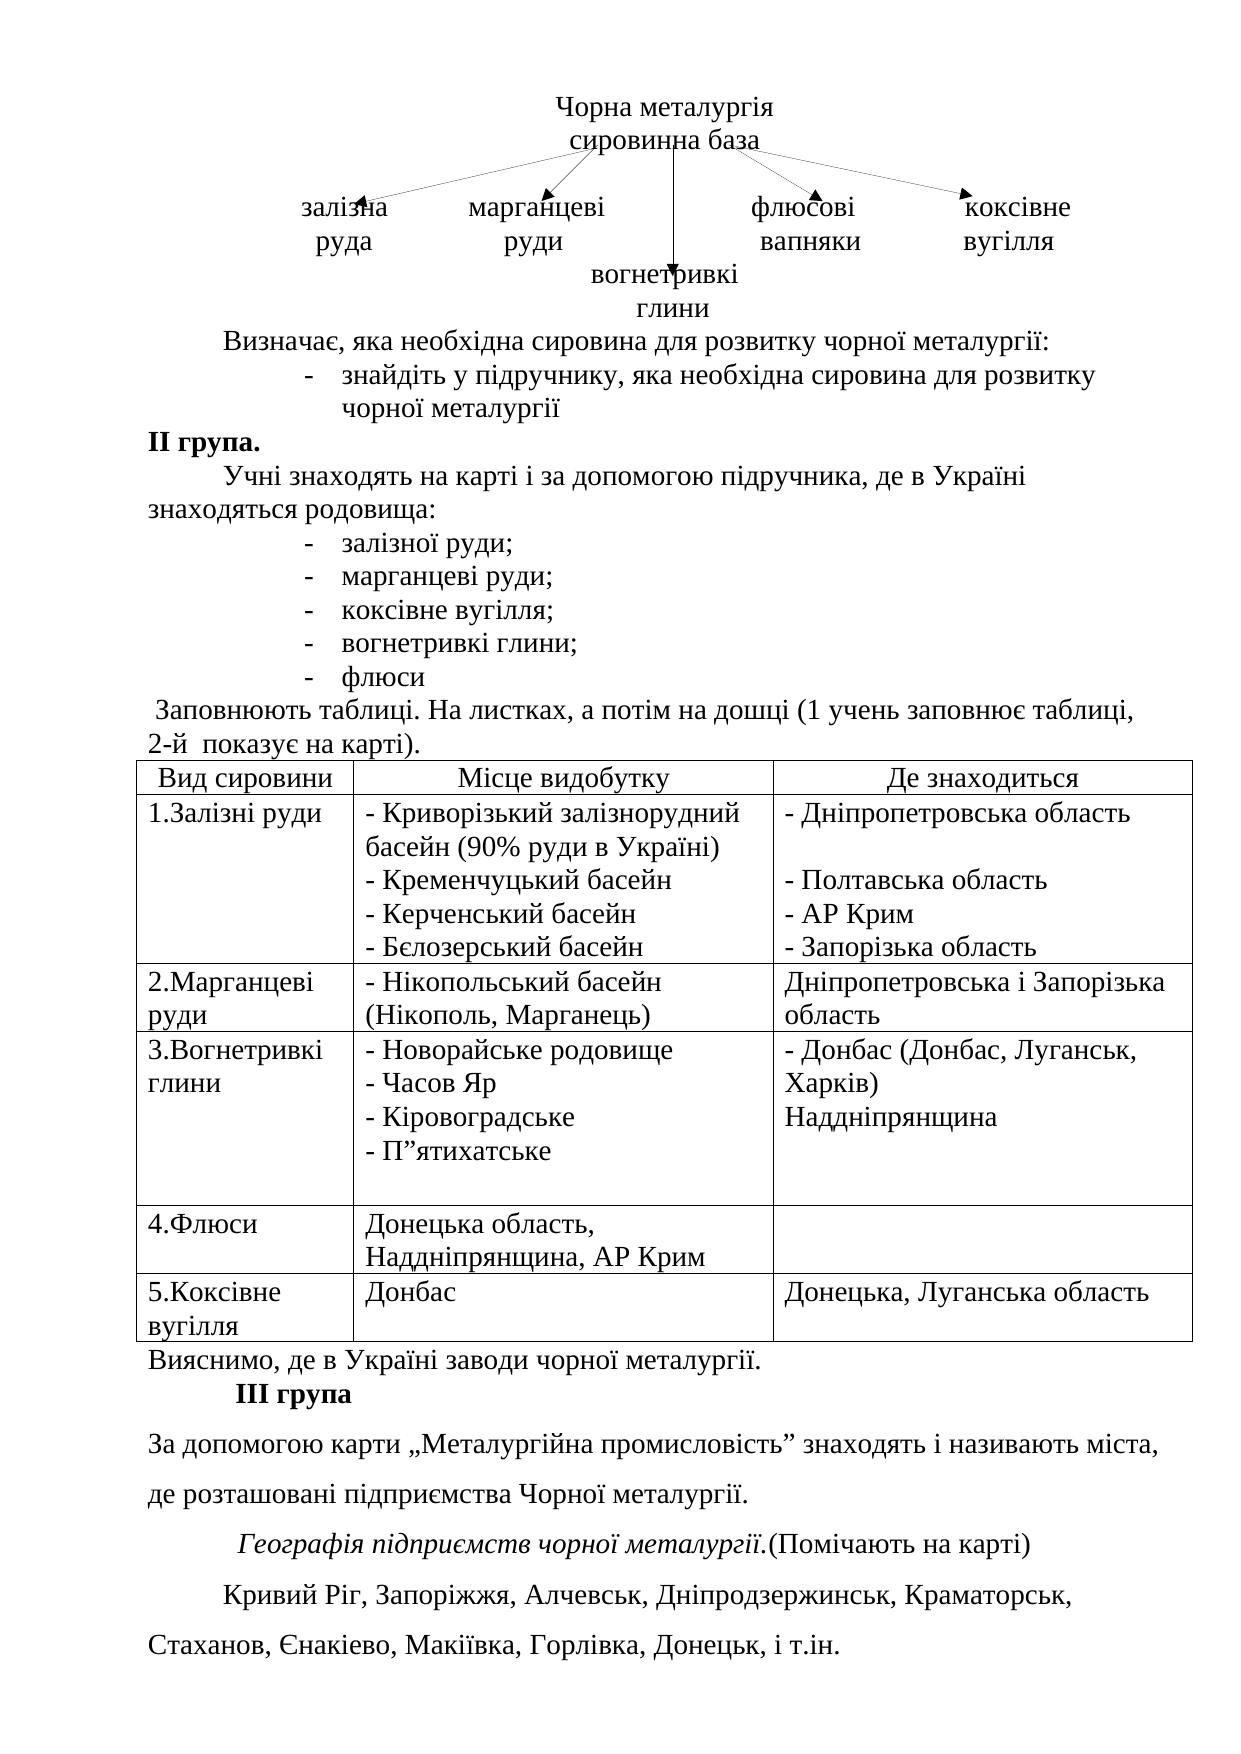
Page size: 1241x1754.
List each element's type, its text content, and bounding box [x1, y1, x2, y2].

text Чорна металургія [148, 89, 1181, 122]
table_cell Донбас [354, 1274, 773, 1341]
text руда руди вапняки вугілля [674, 223, 1181, 256]
table_header Вид сировини [137, 761, 353, 794]
table_cell Дніпропетровська і Запорізька область [774, 964, 1192, 1031]
text залізна марганцеві флюсові коксівне [674, 189, 1181, 223]
table_cell - Нікопольський басейн (Нікополь, Марганець) [354, 964, 773, 1031]
table_cell 5.Коксівне вугілля [137, 1274, 353, 1341]
text вогнетривкі [148, 256, 1181, 290]
text руда руди вапняки вугілля [148, 223, 673, 256]
table_cell 2.Марганцеві руди [137, 964, 353, 1031]
table_cell - Криворізький залізнорудний басейн (90% руди в Україні) - Кременчуцький басейн - Керченський басейн - Бєлозерський басейн [354, 795, 773, 963]
text ІІ група. [148, 424, 1181, 458]
table_cell [774, 1206, 1192, 1273]
table_cell - Донбас (Донбас, Луганськ, Харків) Наддніпрянщина [774, 1032, 1192, 1205]
table_cell - Новорайське родовище - Часов Яр - Кіровоградське - П”ятихатське [354, 1032, 773, 1205]
list флюси [304, 659, 1181, 692]
table_header Де знаходиться [774, 761, 1192, 794]
table_cell 3.Вогнетривкі глини [137, 1032, 353, 1205]
table_cell - Дніпропетровська область - Полтавська область - АР Крим - Запорізька область [774, 795, 1192, 963]
text Кривий Ріг, Запоріжжя, Алчевськ, Дніпродзержинськ, Краматорськ, Стаханов, Єнакіево, Макіївка, Горлівка, Донецьк, і т.ін. [148, 1577, 1181, 1661]
text Визначає, яка необхідна сировина для розвитку чорної металургії: [148, 323, 1181, 357]
text ІІІ група [148, 1376, 1181, 1409]
table_cell Донецька, Луганська область [774, 1274, 1192, 1341]
list коксівне вугілля; [304, 592, 1181, 625]
table_cell 1.Залізні руди [137, 795, 353, 963]
text За допомогою карти „Металургійна промисловість” знаходять і називають міста, де розташовані підприємства Чорної металургії. [148, 1426, 1181, 1510]
text Географія підприємств чорної металургії.(Помічають на карті) [148, 1527, 1181, 1560]
list залізної руди; [304, 525, 1181, 558]
text Заповнюють таблиці. На листках, а потім на дошці (1 учень заповнює таблиці, [148, 692, 1181, 726]
list вогнетривкі глини; [304, 625, 1181, 659]
table_cell 4.Флюси [137, 1206, 353, 1273]
list знайдіть у підручнику, яка необхідна сировина для розвитку чорної металургії [304, 357, 1181, 424]
table_cell Донецька область, Наддніпрянщина, АР Крим [354, 1206, 773, 1273]
list марганцеві руди; [304, 558, 1181, 592]
text Вияснимо, де в Україні заводи чорної металургії. [148, 1342, 1181, 1376]
text сировинна база [148, 122, 1181, 156]
text Учні знаходять на карті і за допомогою підручника, де в Україні знаходяться родовища: [148, 458, 1181, 525]
text залізна марганцеві флюсові коксівне [148, 189, 673, 223]
table_header Місце видобутку [354, 761, 773, 794]
text 2-й показує на карті). [148, 726, 1181, 759]
text глини [148, 290, 1181, 323]
